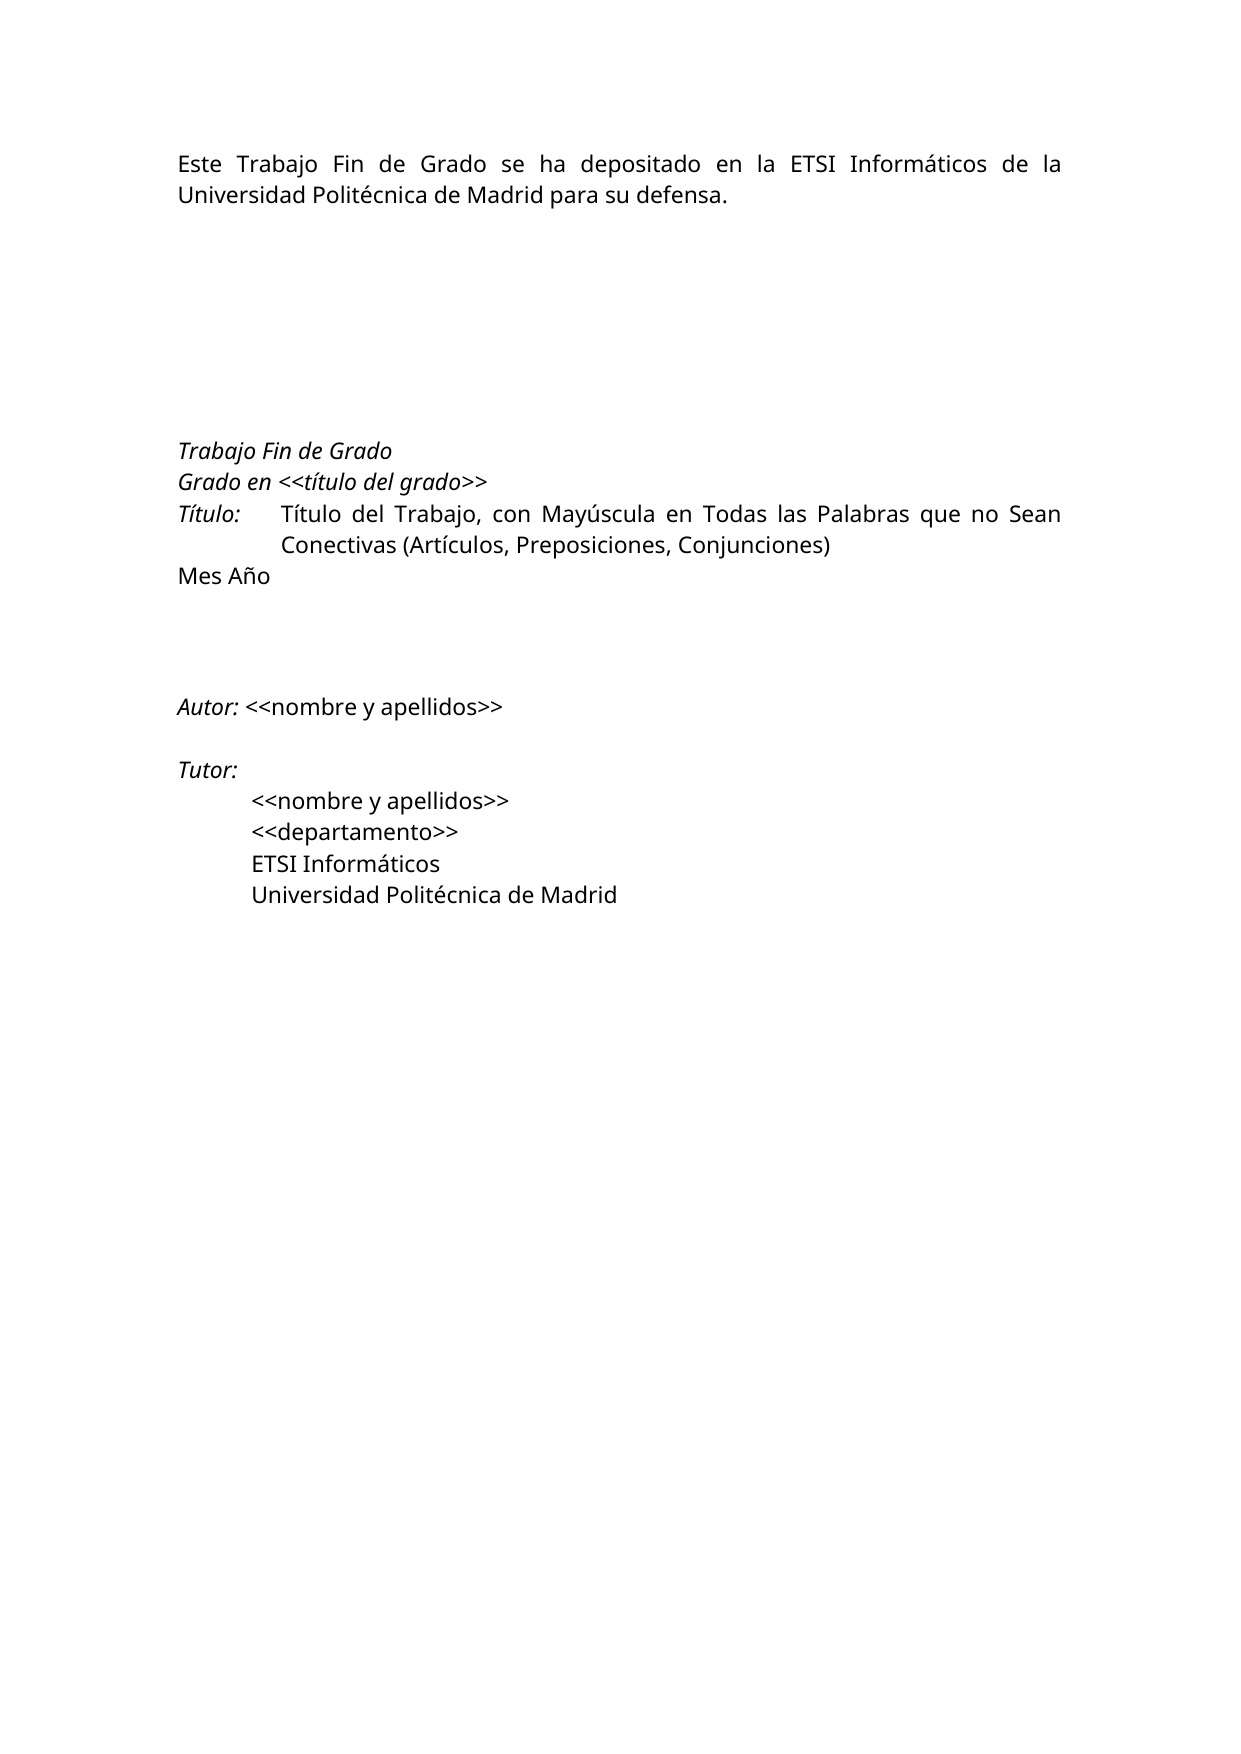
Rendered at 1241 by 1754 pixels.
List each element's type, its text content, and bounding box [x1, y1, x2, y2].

text Universidad Politécnica de Madrid [251, 879, 1063, 910]
text Título: Título del Trabajo, con Mayúscula en Todas las Palabras que no Sean Conectivas (Artículos, Preposiciones, Conjunciones) [177, 498, 1063, 560]
text Trabajo Fin de Grado [177, 435, 1063, 466]
text Mes Año [177, 560, 1063, 591]
text Este Trabajo Fin de Grado se ha depositado en la ETSI Informáticos de la Universidad Politécnica de Madrid para su defensa. [177, 148, 1063, 210]
text Grado en <<título del grado>> [177, 466, 1063, 498]
text <<departamento>> [251, 816, 1063, 848]
text Tutor: [177, 754, 1063, 785]
text ETSI Informáticos [251, 848, 1063, 879]
text Autor: <<nombre y apellidos>> [177, 691, 1063, 723]
text <<nombre y apellidos>> [251, 785, 1063, 816]
